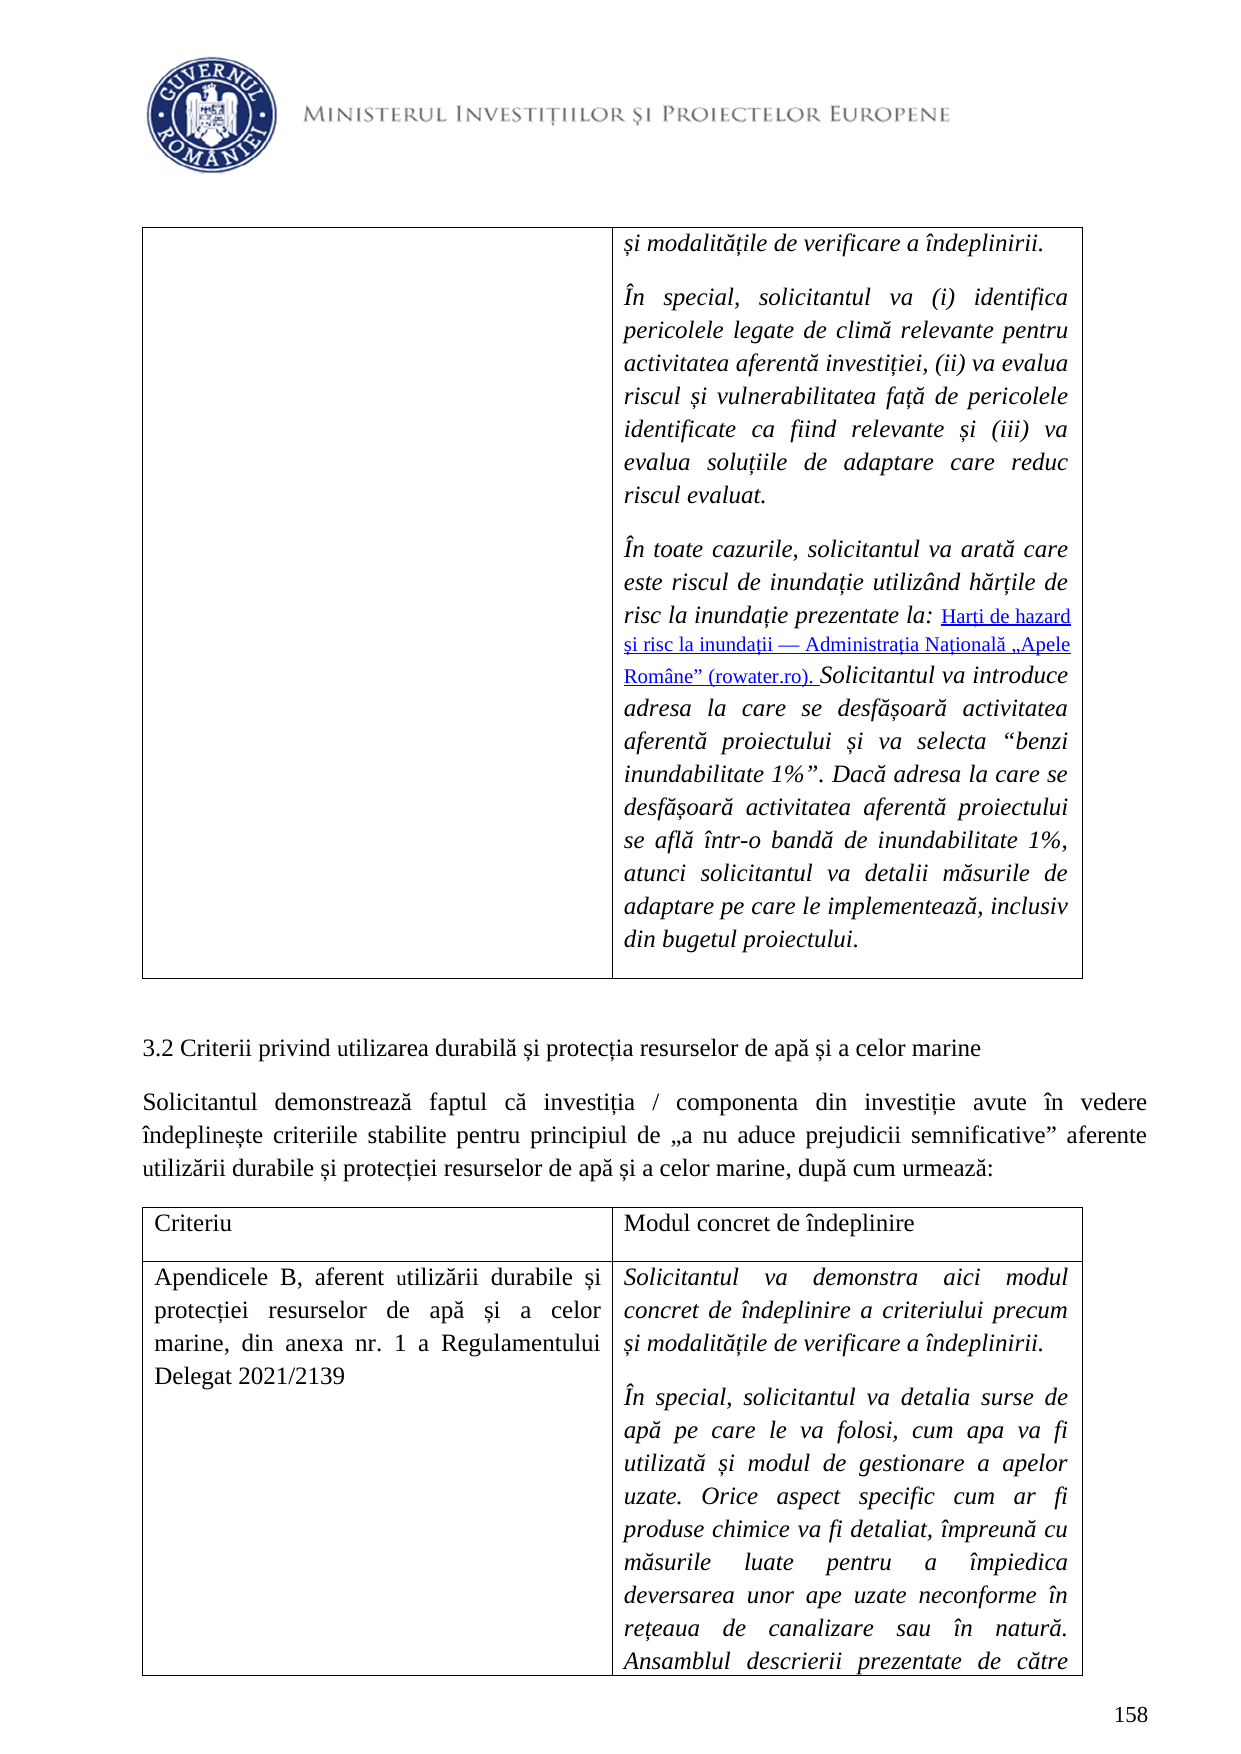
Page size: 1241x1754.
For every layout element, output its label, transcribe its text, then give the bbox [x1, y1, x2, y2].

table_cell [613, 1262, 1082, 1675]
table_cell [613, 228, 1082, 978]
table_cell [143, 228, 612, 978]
picture [142, 52, 1088, 174]
text 3.2 Criterii privind utilizarea durabilă și protecția resurselor de apă și a celor marine [142, 1033, 1148, 1062]
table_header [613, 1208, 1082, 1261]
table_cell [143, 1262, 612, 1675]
text Solicitantul demonstrează faptul că investiția / componenta din investiție avute în vedere îndeplinește criteriile stabilite pentru principiul de „a nu aduce prejudicii semnificative” aferente utilizării durabile și protecției resurselor de apă și a celor marine, după cum urmează: [142, 1087, 1148, 1181]
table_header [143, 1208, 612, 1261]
